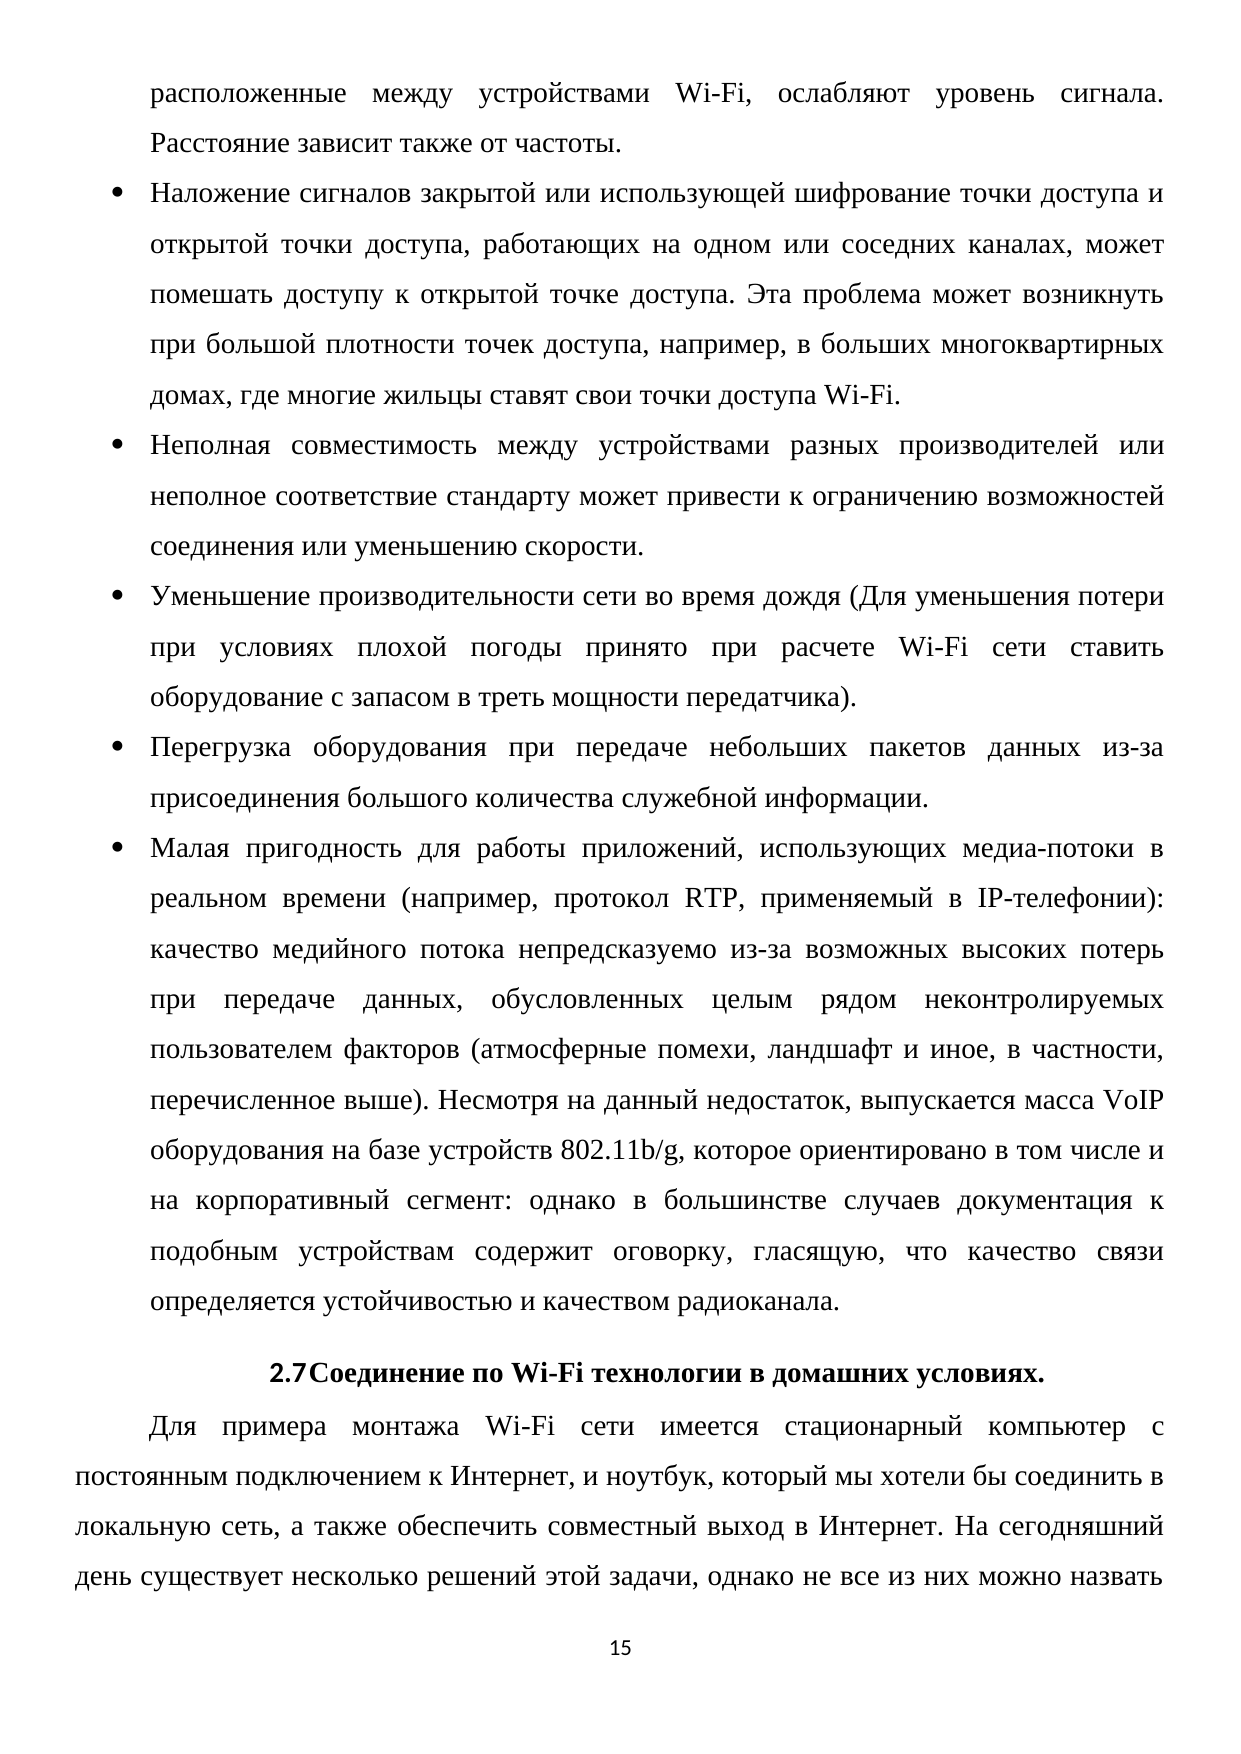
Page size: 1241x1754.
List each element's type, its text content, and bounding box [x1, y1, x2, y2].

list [112, 75, 1165, 159]
list Неполная совместимость между устройствами разных производителей или неполное соответствие стандарту может привести к ограничению возможностей соединения или уменьшению скорости. [112, 427, 1165, 562]
list Соединение по Wi-Fi технологии в домашних условиях. [149, 1354, 1165, 1390]
list Перегрузка оборудования при передаче небольших пакетов данных из-за присоединения большого количества служебной информации. [112, 729, 1165, 813]
list Малая пригодность для работы приложений, использующих медиа-потоки в реальном времени (например, протокол RTP, применяемый в IP-телефонии): качество медийного потока непредсказуемо из-за возможных высоких потерь при передаче данных, обусловленных целым рядом неконтролируемых пользователем факторов (атмосферные помехи, ландшафт и иное, в частности, перечисленное выше). Несмотря на данный недостаток, выпускается масса VoIP оборудования на базе устройств 802.11b/g, которое ориентировано в том числе и на корпоративный сегмент: однако в большинстве случаев документация к подобным устройствам содержит оговорку, гласящую, что качество связи определяется устойчивостью и качеством радиоканала. [112, 830, 1165, 1317]
list Уменьшение производительности сети во время дождя (Для уменьшения потери при условиях плохой погоды принято при расчете Wi-Fi сети ставить оборудование с запасом в треть мощности передатчика). [112, 578, 1165, 713]
list Наложение сигналов закрытой или использующей шифрование точки доступа и открытой точки доступа, работающих на одном или соседних каналах, может помешать доступу к открытой точке доступа. Эта проблема может возникнуть при большой плотности точек доступа, например, в больших многоквартирных домах, где многие жильцы ставят свои точки доступа Wi-Fi. [112, 176, 1165, 411]
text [75, 1408, 1165, 1592]
